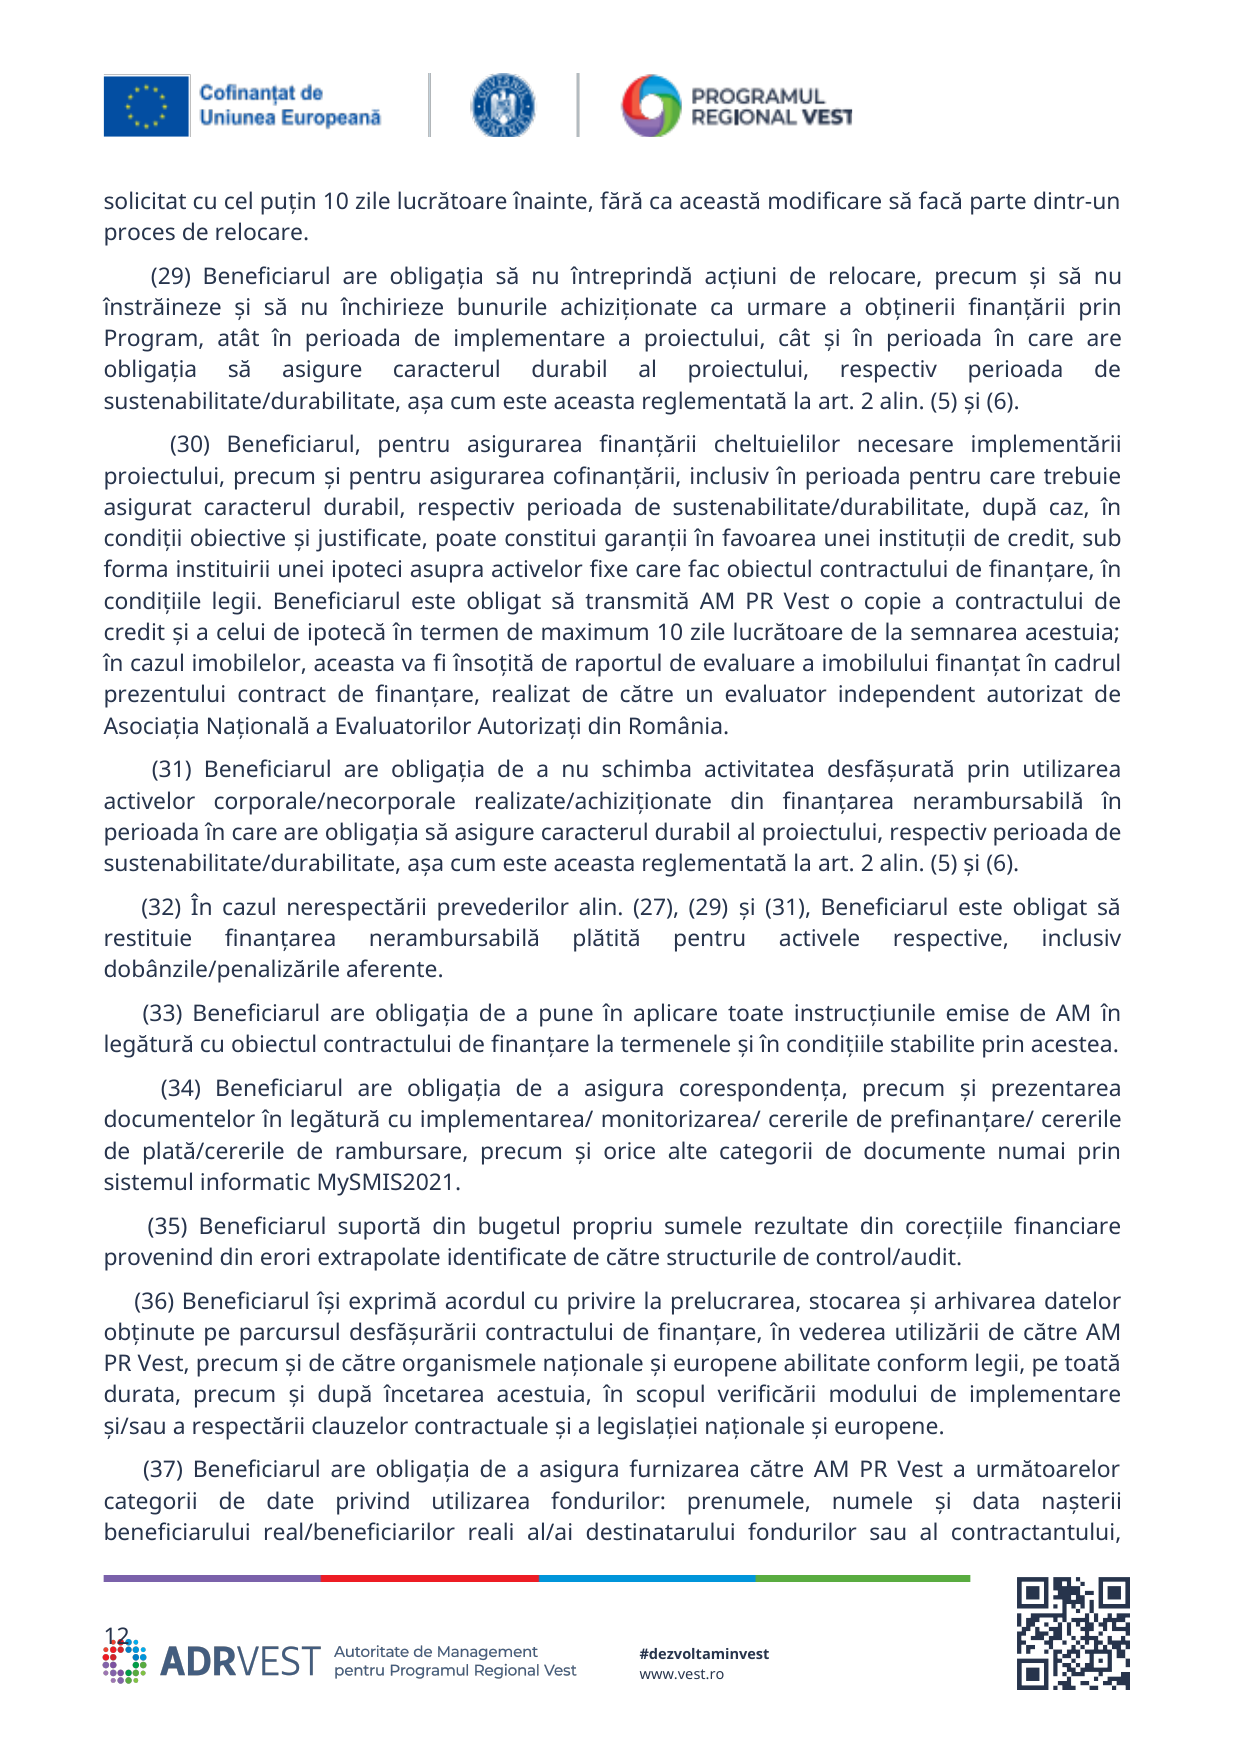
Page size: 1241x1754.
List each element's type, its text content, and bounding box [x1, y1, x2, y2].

text (33) Beneficiarul are obligaţia de a pune în aplicare toate instrucţiunile emise de AM în legătură cu obiectul contractului de finanţare la termenele şi în condiţiile stabilite prin acestea. [103, 997, 1122, 1059]
text (36) Beneficiarul îşi exprimă acordul cu privire la prelucrarea, stocarea şi arhivarea datelor obţinute pe parcursul desfăşurării contractului de finanţare, în vederea utilizării de către AM PR Vest, precum şi de către organismele naţionale şi europene abilitate conform legii, pe toată durata, precum şi după încetarea acestuia, în scopul verificării modului de implementare şi/sau a respectării clauzelor contractuale şi a legislaţiei naţionale şi europene. [103, 1284, 1122, 1441]
text (30) Beneficiarul, pentru asigurarea finanţării cheltuielilor necesare implementării proiectului, precum şi pentru asigurarea cofinanţării, inclusiv în perioada pentru care trebuie asigurat caracterul durabil, respectiv perioada de sustenabilitate/durabilitate, după caz, în condiţii obiective şi justificate, poate constitui garanţii în favoarea unei instituţii de credit, sub forma instituirii unei ipoteci asupra activelor fixe care fac obiectul contractului de finanţare, în condiţiile legii. Beneficiarul este obligat să transmită AM PR Vest o copie a contractului de credit şi a celui de ipotecă în termen de maximum 10 zile lucrătoare de la semnarea acestuia; în cazul imobilelor, aceasta va fi însoţită de raportul de evaluare a imobilului finanţat în cadrul prezentului contract de finanţare, realizat de către un evaluator independent autorizat de Asociaţia Naţională a Evaluatorilor Autorizaţi din România. [103, 428, 1122, 741]
text (34) Beneficiarul are obligaţia de a asigura corespondenţa, precum şi prezentarea documentelor în legătură cu implementarea/ monitorizarea/ cererile de prefinanţare/ cererile de plată/cererile de rambursare, precum şi orice alte categorii de documente numai prin sistemul informatic MySMIS2021. [103, 1072, 1122, 1197]
picture [93, 1636, 582, 1687]
picture [1008, 1568, 1139, 1699]
text (32) În cazul nerespectării prevederilor alin. (27), (29) şi (31), Beneficiarul este obligat să restituie finanţarea nerambursabilă plătită pentru activele respective, inclusiv dobânzile/penalizările aferente. [103, 891, 1122, 984]
text (29) Beneficiarul are obligaţia să nu întreprindă acţiuni de relocare, precum şi să nu înstrăineze şi să nu închirieze bunurile achiziţionate ca urmare a obţinerii finanţării prin Program, atât în perioada de implementare a proiectului, cât şi în perioada în care are obligaţia să asigure caracterul durabil al proiectului, respectiv perioada de sustenabilitate/durabilitate, aşa cum este aceasta reglementată la art. 2 alin. (5) şi (6). [103, 259, 1122, 416]
text (35) Beneficiarul suportă din bugetul propriu sumele rezultate din corecţiile financiare provenind din erori extrapolate identificate de către structurile de control/audit. [103, 1209, 1122, 1272]
text (31) Beneficiarul are obligaţia de a nu schimba activitatea desfăşurată prin utilizarea activelor corporale/necorporale realizate/achiziţionate din finanţarea nerambursabilă în perioada în care are obligaţia să asigure caracterul durabil al proiectului, respectiv perioada de sustenabilitate/durabilitate, aşa cum este aceasta reglementată la art. 2 alin. (5) și (6). [103, 753, 1122, 878]
